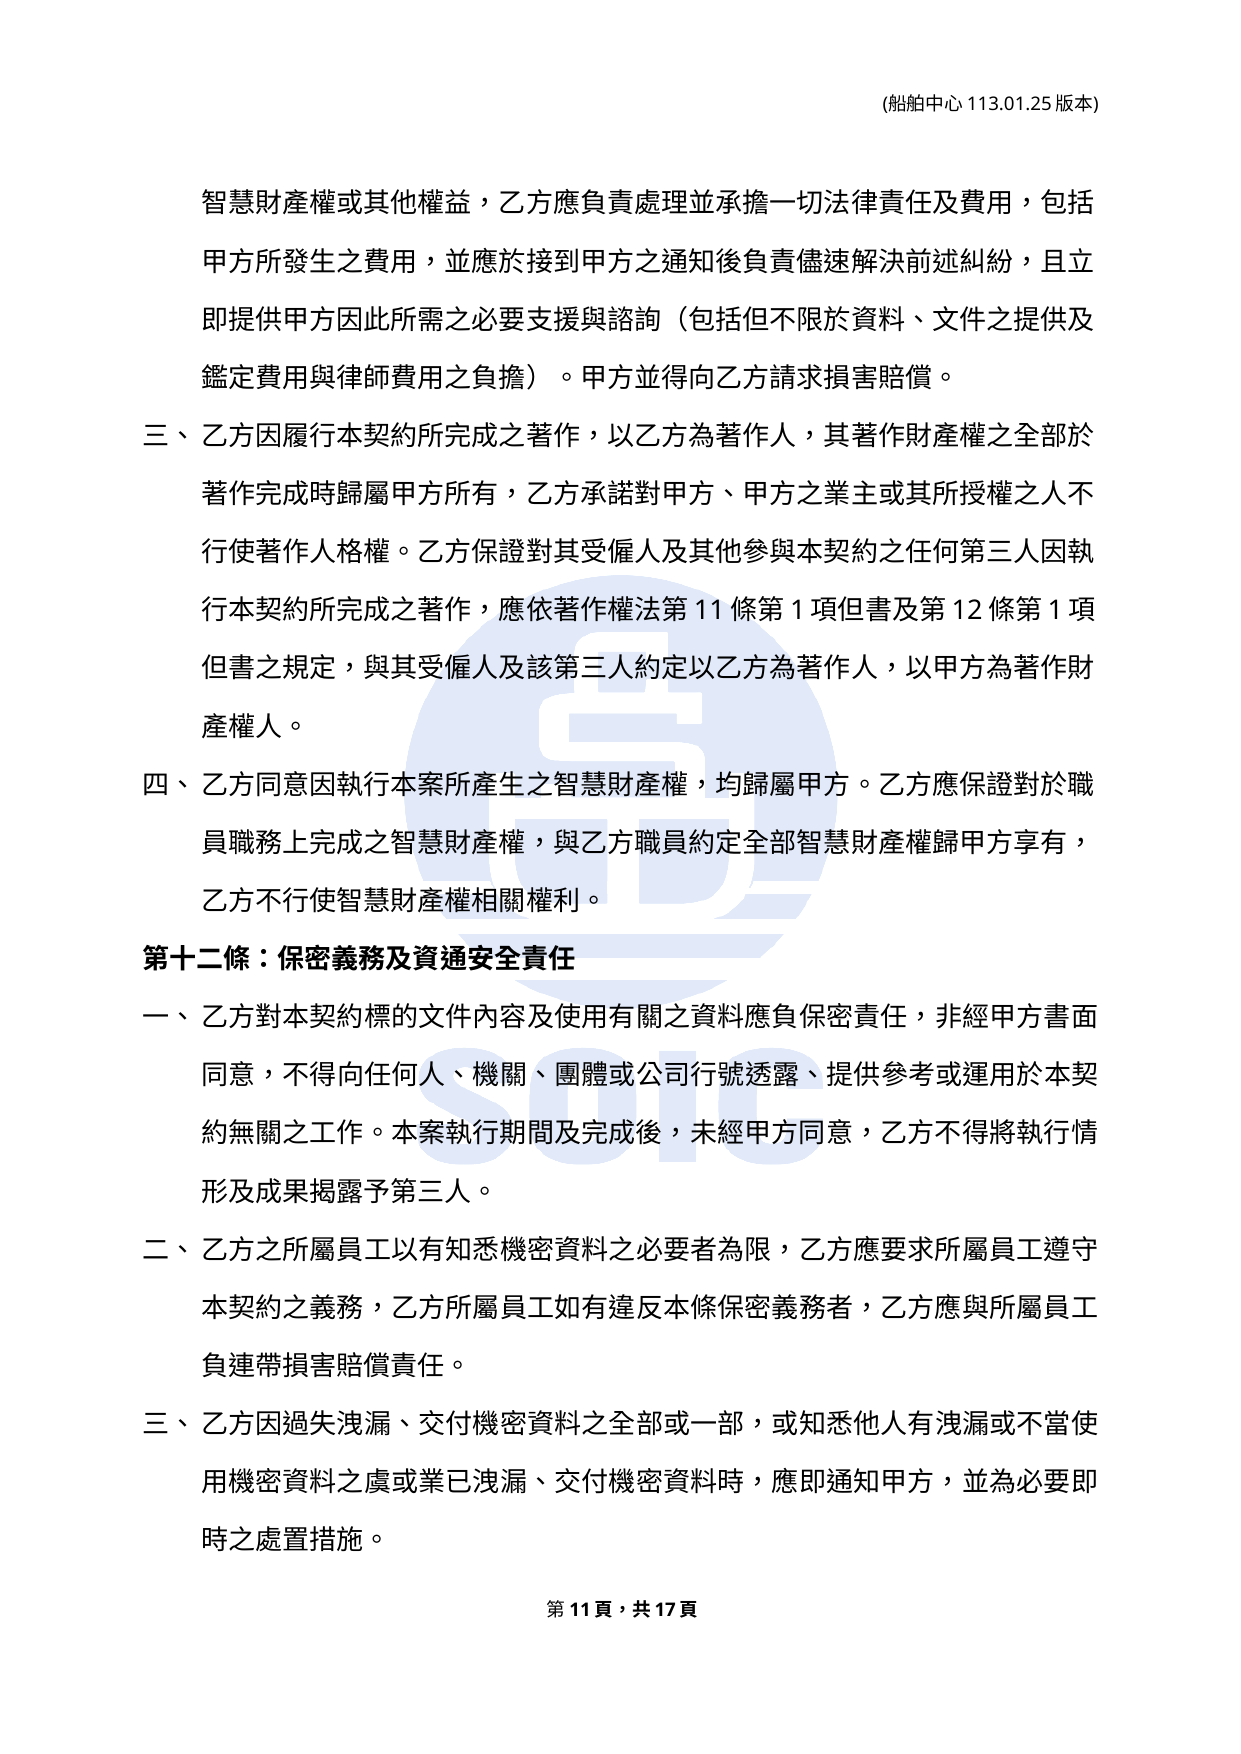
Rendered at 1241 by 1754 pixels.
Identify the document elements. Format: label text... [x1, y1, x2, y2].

list 乙方同意因執行本案所產生之智慧財產權，均歸屬甲方。乙方應保證對於職員職務上完成之智慧財產權，與乙方職員約定全部智慧財產權歸甲方享有，乙方不行使智慧財產權相關權利。 [142, 753, 1098, 928]
list 乙方對本契約標的文件內容及使用有關之資料應負保密責任，非經甲方書面同意，不得向任何人、機關、團體或公司行號透露、提供參考或運用於本契約無關之工作。本案執行期間及完成後，未經甲方同意，乙方不得將執行情形及成果揭露予第三人。 [142, 986, 1098, 1218]
list 乙方之所屬員工以有知悉機密資料之必要者為限，乙方應要求所屬員工遵守本契約之義務，乙方所屬員工如有違反本條保密義務者，乙方應與所屬員工負連帶損害賠償責任。 [142, 1218, 1098, 1393]
list 乙方因過失洩漏、交付機密資料之全部或一部，或知悉他人有洩漏或不當使用機密資料之虞或業已洩漏、交付機密資料時，應即通知甲方，並為必要即時之處置措施。 [142, 1393, 1098, 1567]
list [142, 172, 1098, 404]
text 第十二條：保密義務及資通安全責任 [142, 928, 1098, 986]
list 乙方因履行本契約所完成之著作，以乙方為著作人，其著作財產權之全部於著作完成時歸屬甲方所有，乙方承諾對甲方、甲方之業主或其所授權之人不行使著作人格權。乙方保證對其受僱人及其他參與本契約之任何第三人因執行本契約所完成之著作，應依著作權法第11條第1項但書及第12條第1項但書之規定，與其受僱人及該第三人約定以乙方為著作人，以甲方為著作財產權人。 [142, 404, 1098, 753]
